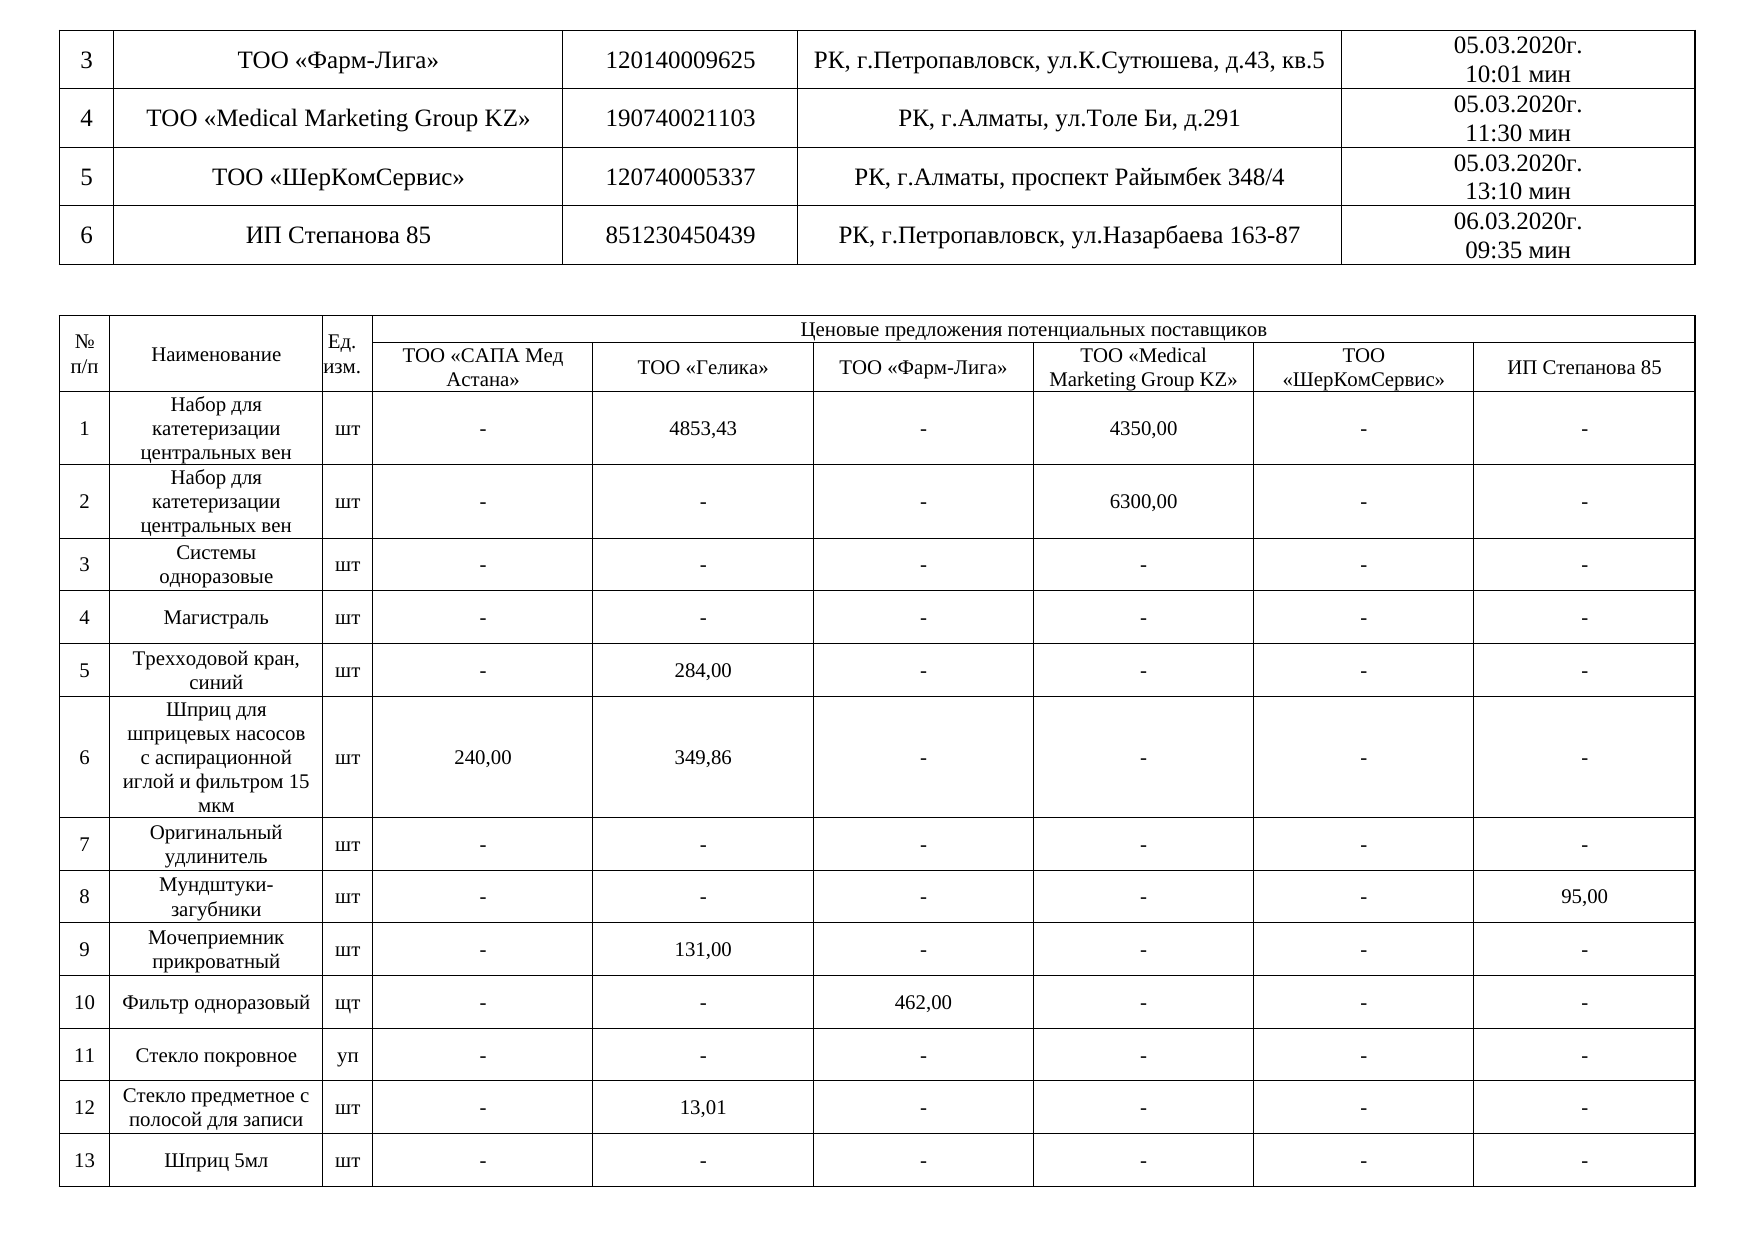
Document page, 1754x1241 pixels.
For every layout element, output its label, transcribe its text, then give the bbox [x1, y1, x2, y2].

table_cell - [1254, 818, 1473, 869]
table_cell - [1474, 644, 1694, 696]
table_cell 851230450439 [563, 206, 797, 264]
table_cell 349,86 [593, 697, 813, 817]
table_cell - [373, 923, 592, 975]
table_cell - [814, 923, 1033, 975]
table_cell 1 [60, 392, 109, 464]
table_cell РК, г.Алматы, проспект Райымбек 348/4 [798, 148, 1341, 205]
table_cell - [373, 392, 592, 464]
table_cell - [1034, 591, 1253, 643]
table_cell - [1254, 1029, 1473, 1080]
table_cell Фильтр одноразовый [110, 976, 322, 1028]
table_cell шт [323, 591, 372, 643]
table_cell РК, г.Петропавловск, ул.Назарбаева 163-87 [798, 206, 1341, 264]
table_cell шт [323, 923, 372, 975]
table_cell 95,00 [1474, 871, 1694, 922]
table_cell - [814, 818, 1033, 869]
table_cell - [1474, 392, 1694, 464]
table_cell - [1474, 818, 1694, 869]
table_cell - [814, 644, 1033, 696]
table_cell 120140009625 [563, 31, 797, 88]
table_cell - [1034, 1029, 1253, 1080]
table_cell - [1254, 1081, 1473, 1133]
table_cell - [814, 1029, 1033, 1080]
table_cell шт [323, 1134, 372, 1186]
table_cell 240,00 [373, 697, 592, 817]
table_cell - [814, 871, 1033, 922]
table_cell - [1034, 539, 1253, 590]
table_cell - [373, 1081, 592, 1133]
table_cell - [1474, 923, 1694, 975]
table_header Ед. изм. [323, 316, 372, 391]
table_cell шт [323, 392, 372, 464]
table_cell 5 [60, 148, 113, 205]
table_cell шт [323, 539, 372, 590]
table_cell - [593, 871, 813, 922]
table_cell - [593, 539, 813, 590]
table_cell - [593, 1029, 813, 1080]
table_cell - [814, 1134, 1033, 1186]
table_cell Мочеприемник прикроватный [110, 923, 322, 975]
table_cell Трехходовой кран, синий [110, 644, 322, 696]
table_cell ТОО «САПА Мед Астана» [373, 343, 592, 391]
table_cell - [373, 871, 592, 922]
table_cell - [1474, 697, 1694, 817]
table_cell щт [323, 976, 372, 1028]
table_cell шт [323, 644, 372, 696]
table_cell - [1254, 539, 1473, 590]
table_cell 10 [60, 976, 109, 1028]
table_cell 9 [60, 923, 109, 975]
table_cell 6300,00 [1034, 465, 1253, 537]
table_cell РК, г.Алматы, ул.Толе Би, д.291 [798, 89, 1341, 147]
table_cell - [1254, 644, 1473, 696]
table_cell - [373, 976, 592, 1028]
table_cell - [1034, 871, 1253, 922]
table_header Ценовые предложения потенциальных поставщиков [373, 316, 1694, 342]
table_cell - [1034, 976, 1253, 1028]
table_cell 6 [60, 697, 109, 817]
table_cell - [1034, 644, 1253, 696]
table_cell 13,01 [593, 1081, 813, 1133]
table_cell 462,00 [814, 976, 1033, 1028]
table_cell 4 [60, 591, 109, 643]
table_cell - [1254, 1134, 1473, 1186]
table_cell ТОО «Фарм-Лига» [814, 343, 1033, 391]
table_cell - [593, 976, 813, 1028]
table_header № п/п [60, 316, 109, 391]
table_cell - [814, 392, 1033, 464]
table_cell ТОО «Medical Marketing Group KZ» [1034, 343, 1253, 391]
table_cell - [1254, 976, 1473, 1028]
table_cell Мундштуки-загубники [110, 871, 322, 922]
table_cell ТОО «Гелика» [593, 343, 813, 391]
table_cell - [814, 465, 1033, 537]
table_cell 05.03.2020г. 11:30 мин [1342, 89, 1694, 147]
table_cell - [593, 591, 813, 643]
table_cell - [1474, 465, 1694, 537]
table_cell - [1474, 1081, 1694, 1133]
table_cell Оригинальный удлинитель [110, 818, 322, 869]
table_cell 120740005337 [563, 148, 797, 205]
table_cell 4350,00 [1034, 392, 1253, 464]
table_cell ИП Степанова 85 [114, 206, 562, 264]
table_cell Стекло предметное с полосой для записи [110, 1081, 322, 1133]
table_cell 06.03.2020г. 09:35 мин [1342, 206, 1694, 264]
table_cell Набор для катетеризации центральных вен [110, 392, 322, 464]
table_cell - [373, 818, 592, 869]
table_cell Набор для катетеризации центральных вен [110, 465, 322, 537]
table_cell - [1254, 923, 1473, 975]
table_cell - [1474, 1029, 1694, 1080]
table_cell 05.03.2020г. 13:10 мин [1342, 148, 1694, 205]
table_cell - [373, 465, 592, 537]
table_cell 8 [60, 871, 109, 922]
table_cell - [814, 539, 1033, 590]
table_cell - [593, 1134, 813, 1186]
table_cell 6 [60, 206, 113, 264]
table_cell 131,00 [593, 923, 813, 975]
table_cell - [373, 591, 592, 643]
table_cell ИП Степанова 85 [1474, 343, 1694, 391]
table_cell Системы одноразовые [110, 539, 322, 590]
table_cell - [1254, 591, 1473, 643]
table_cell шт [323, 871, 372, 922]
table_cell - [1254, 697, 1473, 817]
table_cell - [1034, 697, 1253, 817]
table_cell 12 [60, 1081, 109, 1133]
table_cell 3 [60, 539, 109, 590]
table_cell шт [323, 818, 372, 869]
table_cell 5 [60, 644, 109, 696]
table_cell - [1474, 976, 1694, 1028]
table_cell шт [323, 465, 372, 537]
table_cell - [1034, 1081, 1253, 1133]
table_cell ТОО «Medical Marketing Group KZ» [114, 89, 562, 147]
table_cell шт [323, 697, 372, 817]
table_cell 4 [60, 89, 113, 147]
table_cell 2 [60, 465, 109, 537]
table_cell - [1254, 465, 1473, 537]
table_cell 284,00 [593, 644, 813, 696]
table_cell - [1034, 818, 1253, 869]
table_cell - [1254, 871, 1473, 922]
table_cell Шприц для шприцевых насосов с аспирационной иглой и фильтром 15 мкм [110, 697, 322, 817]
table_header Наименование [110, 316, 322, 391]
table_cell 190740021103 [563, 89, 797, 147]
table_cell Шприц 5мл [110, 1134, 322, 1186]
table_cell - [1034, 923, 1253, 975]
table_cell - [1474, 539, 1694, 590]
table_cell - [373, 1134, 592, 1186]
table_cell Магистраль [110, 591, 322, 643]
table_cell 4853,43 [593, 392, 813, 464]
table_cell 3 [60, 31, 113, 88]
table_cell - [593, 465, 813, 537]
table_cell - [1474, 591, 1694, 643]
table_cell - [814, 591, 1033, 643]
table_cell - [373, 644, 592, 696]
table_cell ТОО «Фарм-Лига» [114, 31, 562, 88]
table_cell шт [323, 1081, 372, 1133]
table_cell - [1034, 1134, 1253, 1186]
table_cell 7 [60, 818, 109, 869]
table_cell - [1254, 392, 1473, 464]
table_cell уп [323, 1029, 372, 1080]
table_cell 05.03.2020г. 10:01 мин [1342, 31, 1694, 88]
table_cell - [1474, 1134, 1694, 1186]
table_cell 11 [60, 1029, 109, 1080]
table_cell - [373, 1029, 592, 1080]
table_cell ТОО «ШерКомСервис» [114, 148, 562, 205]
table_cell - [814, 697, 1033, 817]
table_cell - [593, 818, 813, 869]
table_cell 13 [60, 1134, 109, 1186]
table_cell - [373, 539, 592, 590]
table_cell РК, г.Петропавловск, ул.К.Сутюшева, д.43, кв.5 [798, 31, 1341, 88]
table_cell Стекло покровное [110, 1029, 322, 1080]
table_cell ТОО «ШерКомСервис» [1254, 343, 1473, 391]
table_cell - [814, 1081, 1033, 1133]
